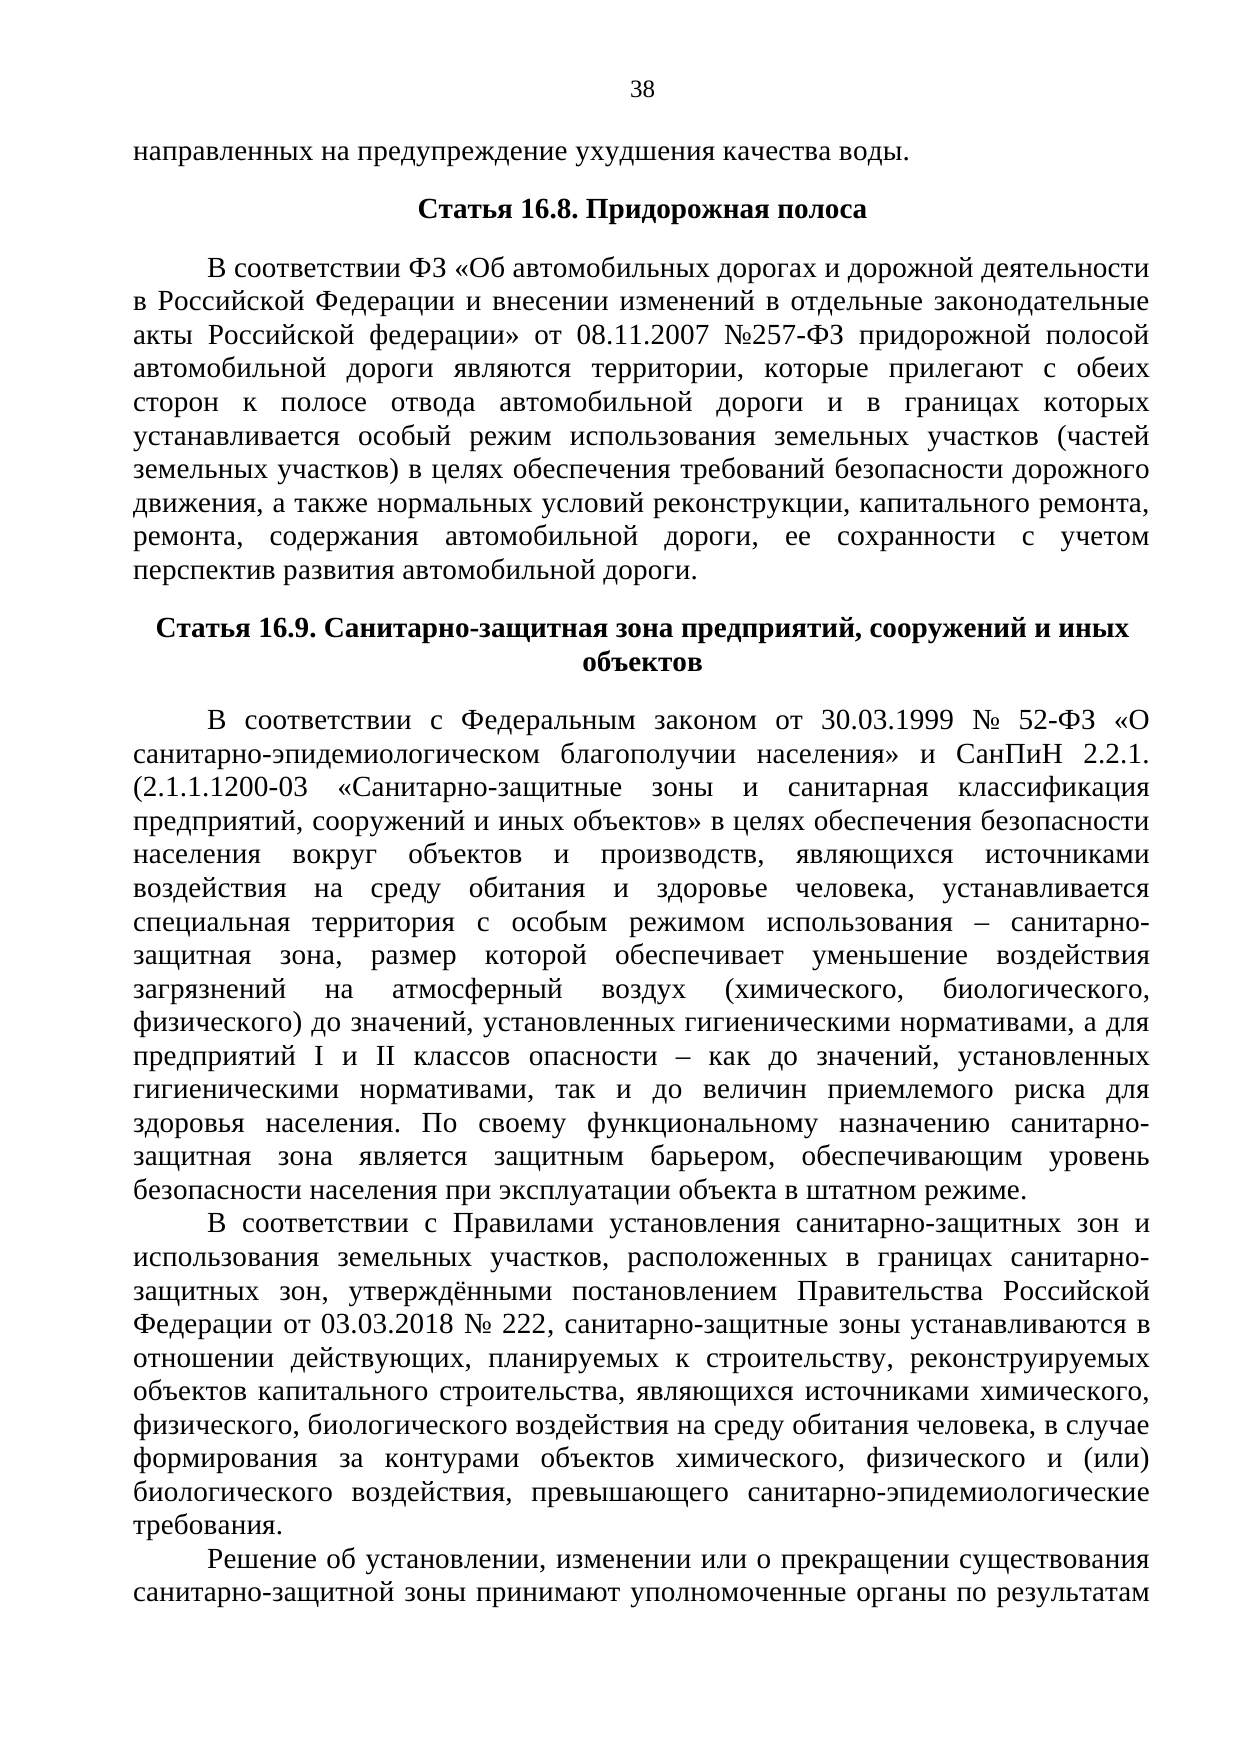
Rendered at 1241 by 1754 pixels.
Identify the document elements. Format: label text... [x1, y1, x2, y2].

text В соответствии ФЗ «Об автомобильных дорогах и дорожной деятельности в Российской Федерации и внесении изменений в отдельные законодательные акты Российской федерации» от 08.11.2007 №257-ФЗ придорожной полосой автомобильной дороги являются территории, которые прилегают с обеих сторон к полосе отвода автомобильной дороги и в границах которых устанавливается особый режим использования земельных участков (частей земельных участков) в целях обеспечения требований безопасности дорожного движения, а также нормальных условий реконструкции, капитального ремонта, ремонта, содержания автомобильной дороги, ее сохранности с учетом перспектив развития автомобильной дороги. [133, 250, 1152, 585]
text В соответствии с Федеральным законом от 30.03.1999 № 52-ФЗ «О санитарно-эпидемиологическом благополучии населения» и СанПиН 2.2.1. (2.1.1.1200-03 «Санитарно-защитные зоны и санитарная классификация предприятий, сооружений и иных объектов» в целях обеспечения безопасности населения вокруг объектов и производств, являющихся источниками воздействия на среду обитания и здоровье человека, устанавливается специальная территория с особым режимом использования – санитарно-защитная зона, размер которой обеспечивает уменьшение воздействия загрязнений на атмосферный воздух (химического, биологического, физического) до значений, установленных гигиеническими нормативами, а для предприятий I и II классов опасности – как до значений, установленных гигиеническими нормативами, так и до величин приемлемого риска для здоровья населения. По своему функциональному назначению санитарно-защитная зона является защитным барьером, обеспечивающим уровень безопасности населения при эксплуатации объекта в штатном режиме. [133, 702, 1152, 1206]
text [133, 133, 1152, 166]
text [133, 1541, 1152, 1608]
text В соответствии с Правилами установления санитарно-защитных зон и использования земельных участков, расположенных в границах санитарно-защитных зон, утверждёнными постановлением Правительства Российской Федерации от 03.03.2018 № 222, санитарно-защитные зоны устанавливаются в отношении действующих, планируемых к строительству, реконструируемых объектов капитального строительства, являющихся источниками химического, физического, биологического воздействия на среду обитания человека, в случае формирования за контурами объектов химического, физического и (или) биологического воздействия, превышающего санитарно-эпидемиологические требования. [133, 1206, 1152, 1541]
subtitle Статья 16.9. Санитарно-защитная зона предприятий, сооружений и иных объектов [133, 610, 1152, 677]
subtitle Статья 16.8. Придорожная полоса [133, 191, 1152, 225]
